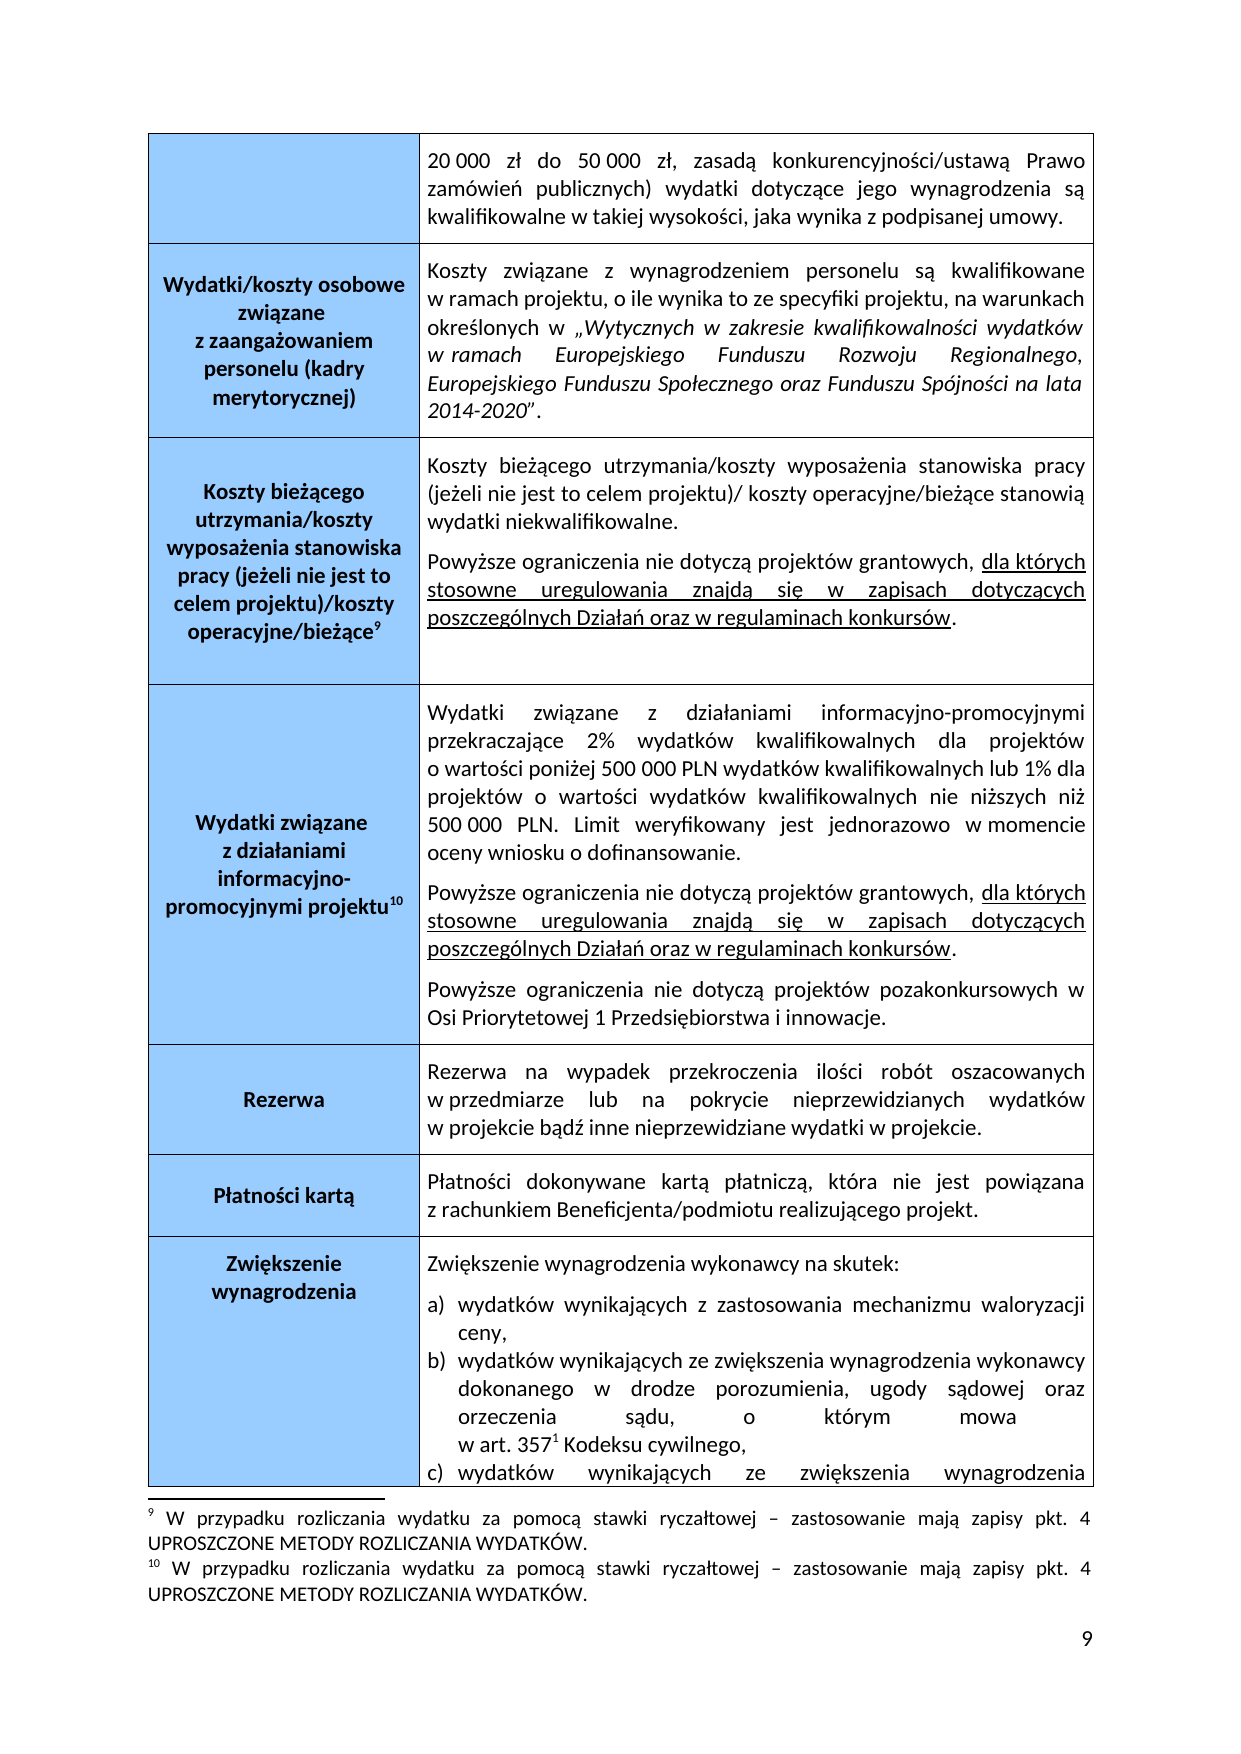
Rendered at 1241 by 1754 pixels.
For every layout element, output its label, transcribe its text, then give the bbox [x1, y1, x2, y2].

table_cell Koszty bieżącego utrzymania/koszty wyposażenia stanowiska pracy (jeżeli nie jest to celem projektu)/ koszty operacyjne/bieżące stanowią wydatki niekwalifikowalne. Powyższe ograniczenia nie dotyczą projektów grantowych, dla których stosowne uregulowania znajdą się w zapisach dotyczących poszczególnych Działań oraz w regulaminach konkursów. [420, 438, 1093, 684]
table_cell Rezerwa na wypadek przekroczenia ilości robót oszacowanych w przedmiarze lub na pokrycie nieprzewidzianych wydatków w projekcie bądź inne nieprzewidziane wydatki w projekcie. [420, 1045, 1093, 1154]
table_cell Płatności dokonywane kartą płatniczą, która nie jest powiązana z rachunkiem Beneficjenta/podmiotu realizującego projekt. [420, 1155, 1093, 1236]
table_cell Wydatki związane z działaniami informacyjno-promocyjnymi projektu [149, 685, 419, 1044]
table_cell Płatności kartą [149, 1155, 419, 1236]
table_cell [149, 1237, 419, 1486]
table_cell Koszty związane z wynagrodzeniem personelu są kwalifikowane w ramach projektu, o ile wynika to ze specyfiki projektu, na warunkach określonych w „Wytycznych w zakresie kwalifikowalności wydatków w ramach Europejskiego Funduszu Rozwoju Regionalnego, Europejskiego Funduszu Społecznego oraz Funduszu Spójności na lata 2014-2020”. [420, 244, 1093, 437]
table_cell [420, 1237, 1093, 1486]
table_cell Koszty bieżącego utrzymania/koszty wyposażenia stanowiska pracy (jeżeli nie jest to celem projektu)/koszty operacyjne/bieżące [149, 438, 419, 684]
table_cell Wydatki związane z działaniami informacyjno-promocyjnymi przekraczające 2% wydatków kwalifikowalnych dla projektów o wartości poniżej 500 000 PLN wydatków kwalifikowalnych lub 1% dla projektów o wartości wydatków kwalifikowalnych nie niższych niż 500 000 PLN. Limit weryfikowany jest jednorazowo w momencie oceny wniosku o dofinansowanie. Powyższe ograniczenia nie dotyczą projektów grantowych, dla których stosowne uregulowania znajdą się w zapisach dotyczących poszczególnych Działań oraz w regulaminach konkursów. Powyższe ograniczenia nie dotyczą projektów pozakonkursowych w Osi Priorytetowej 1 Przedsiębiorstwa i innowacje. [420, 685, 1093, 1044]
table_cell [420, 134, 1093, 243]
table_cell Wydatki/koszty osobowe związane z zaangażowaniem personelu (kadry merytorycznej) [149, 244, 419, 437]
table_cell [149, 134, 419, 243]
table_cell Rezerwa [149, 1045, 419, 1154]
